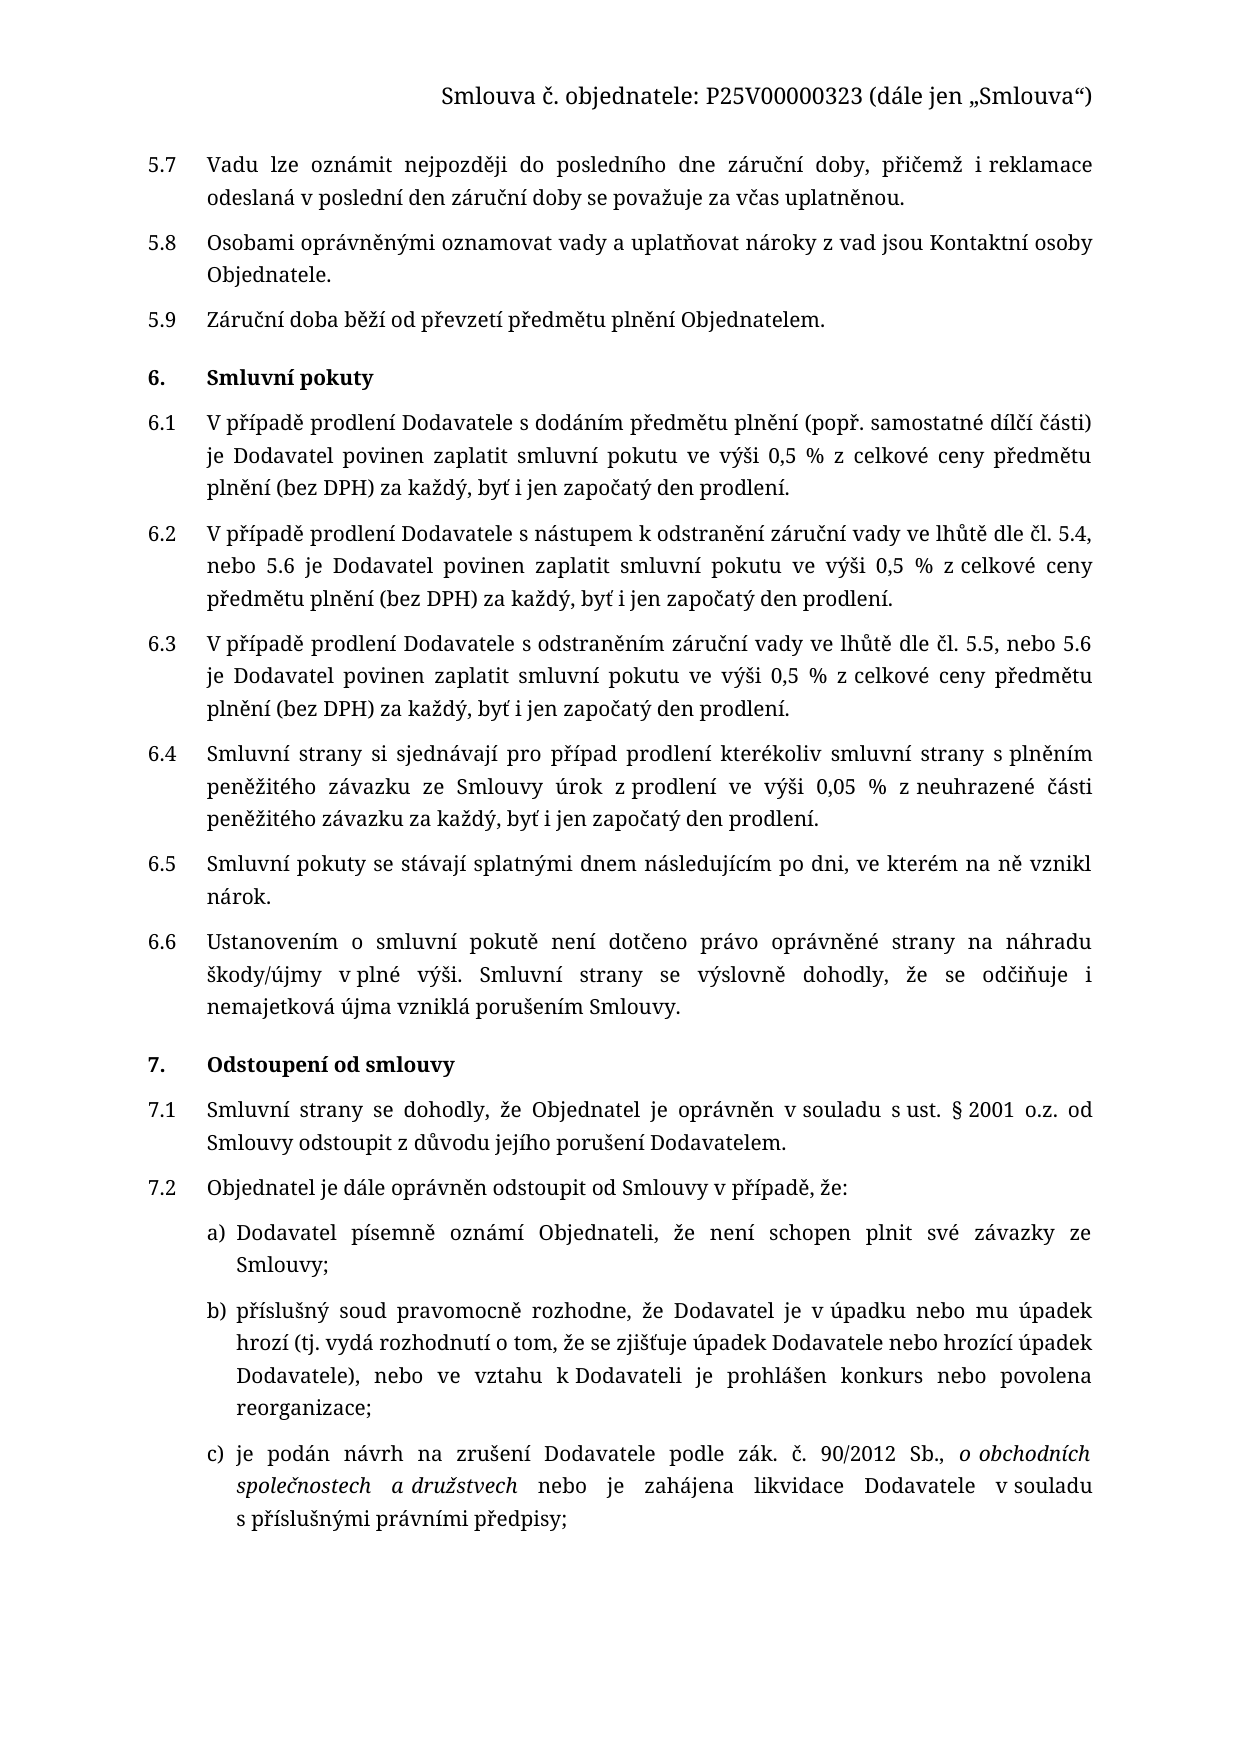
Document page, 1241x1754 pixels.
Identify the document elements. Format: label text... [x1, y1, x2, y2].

list Odstoupení od smlouvy [148, 1050, 1093, 1078]
list Osobami oprávněnými oznamovat vady a uplatňovat nároky z vad jsou Kontaktní osoby Objednatele. [148, 228, 1093, 289]
list je podán návrh na zrušení Dodavatele podle zák. č. 90/2012 Sb., o obchodních společnostech a družstvech nebo je zahájena likvidace Dodavatele v souladu s příslušnými právními předpisy; [207, 1439, 1093, 1532]
list Záruční doba běží od převzetí předmětu plnění Objednatelem. [148, 306, 1093, 334]
list Smluvní strany si sjednávají pro případ prodlení kterékoliv smluvní strany s plněním peněžitého závazku ze Smlouvy úrok z prodlení ve výši 0,05 % z neuhrazené části peněžitého závazku za každý, byť i jen započatý den prodlení. [148, 739, 1093, 833]
list Smluvní strany se dohodly, že Objednatel je oprávněn v souladu s ust. § 2001 o.z. od Smlouvy odstoupit z důvodu jejího porušení Dodavatelem. [148, 1095, 1093, 1156]
list Dodavatel písemně oznámí Objednateli, že není schopen plnit své závazky ze Smlouvy; [207, 1218, 1093, 1279]
list příslušný soud pravomocně rozhodne, že Dodavatel je v úpadku nebo mu úpadek hrozí (tj. vydá rozhodnutí o tom, že se zjišťuje úpadek Dodavatele nebo hrozící úpadek Dodavatele), nebo ve vztahu k Dodavateli je prohlášen konkurs nebo povolena reorganizace; [207, 1296, 1093, 1422]
list V případě prodlení Dodavatele s nástupem k odstranění záruční vady ve lhůtě dle čl. 5.4, nebo 5.6 je Dodavatel povinen zaplatit smluvní pokutu ve výši 0,5 % z celkové ceny předmětu plnění (bez DPH) za každý, byť i jen započatý den prodlení. [148, 519, 1093, 612]
list V případě prodlení Dodavatele s odstraněním záruční vady ve lhůtě dle čl. 5.5, nebo 5.6 je Dodavatel povinen zaplatit smluvní pokutu ve výši 0,5 % z celkové ceny předmětu plnění (bez DPH) za každý, byť i jen započatý den prodlení. [148, 629, 1093, 723]
list Vadu lze oznámit nejpozději do posledního dne záruční doby, přičemž i reklamace odeslaná v poslední den záruční doby se považuje za včas uplatněnou. [148, 150, 1093, 211]
list Smluvní pokuty se stávají splatnými dnem následujícím po dni, ve kterém na ně vznikl nárok. [148, 849, 1093, 911]
list Smluvní pokuty [148, 363, 1093, 392]
list V případě prodlení Dodavatele s dodáním předmětu plnění (popř. samostatné dílčí části) je Dodavatel povinen zaplatit smluvní pokutu ve výši 0,5 % z celkové ceny předmětu plnění (bez DPH) za každý, byť i jen započatý den prodlení. [148, 408, 1093, 502]
list Objednatel je dále oprávněn odstoupit od Smlouvy v případě, že: [148, 1173, 1093, 1201]
list Ustanovením o smluvní pokutě není dotčeno právo oprávněné strany na náhradu škody/újmy v plné výši. Smluvní strany se výslovně dohodly, že se odčiňuje i nemajetková újma vzniklá porušením Smlouvy. [148, 927, 1093, 1021]
